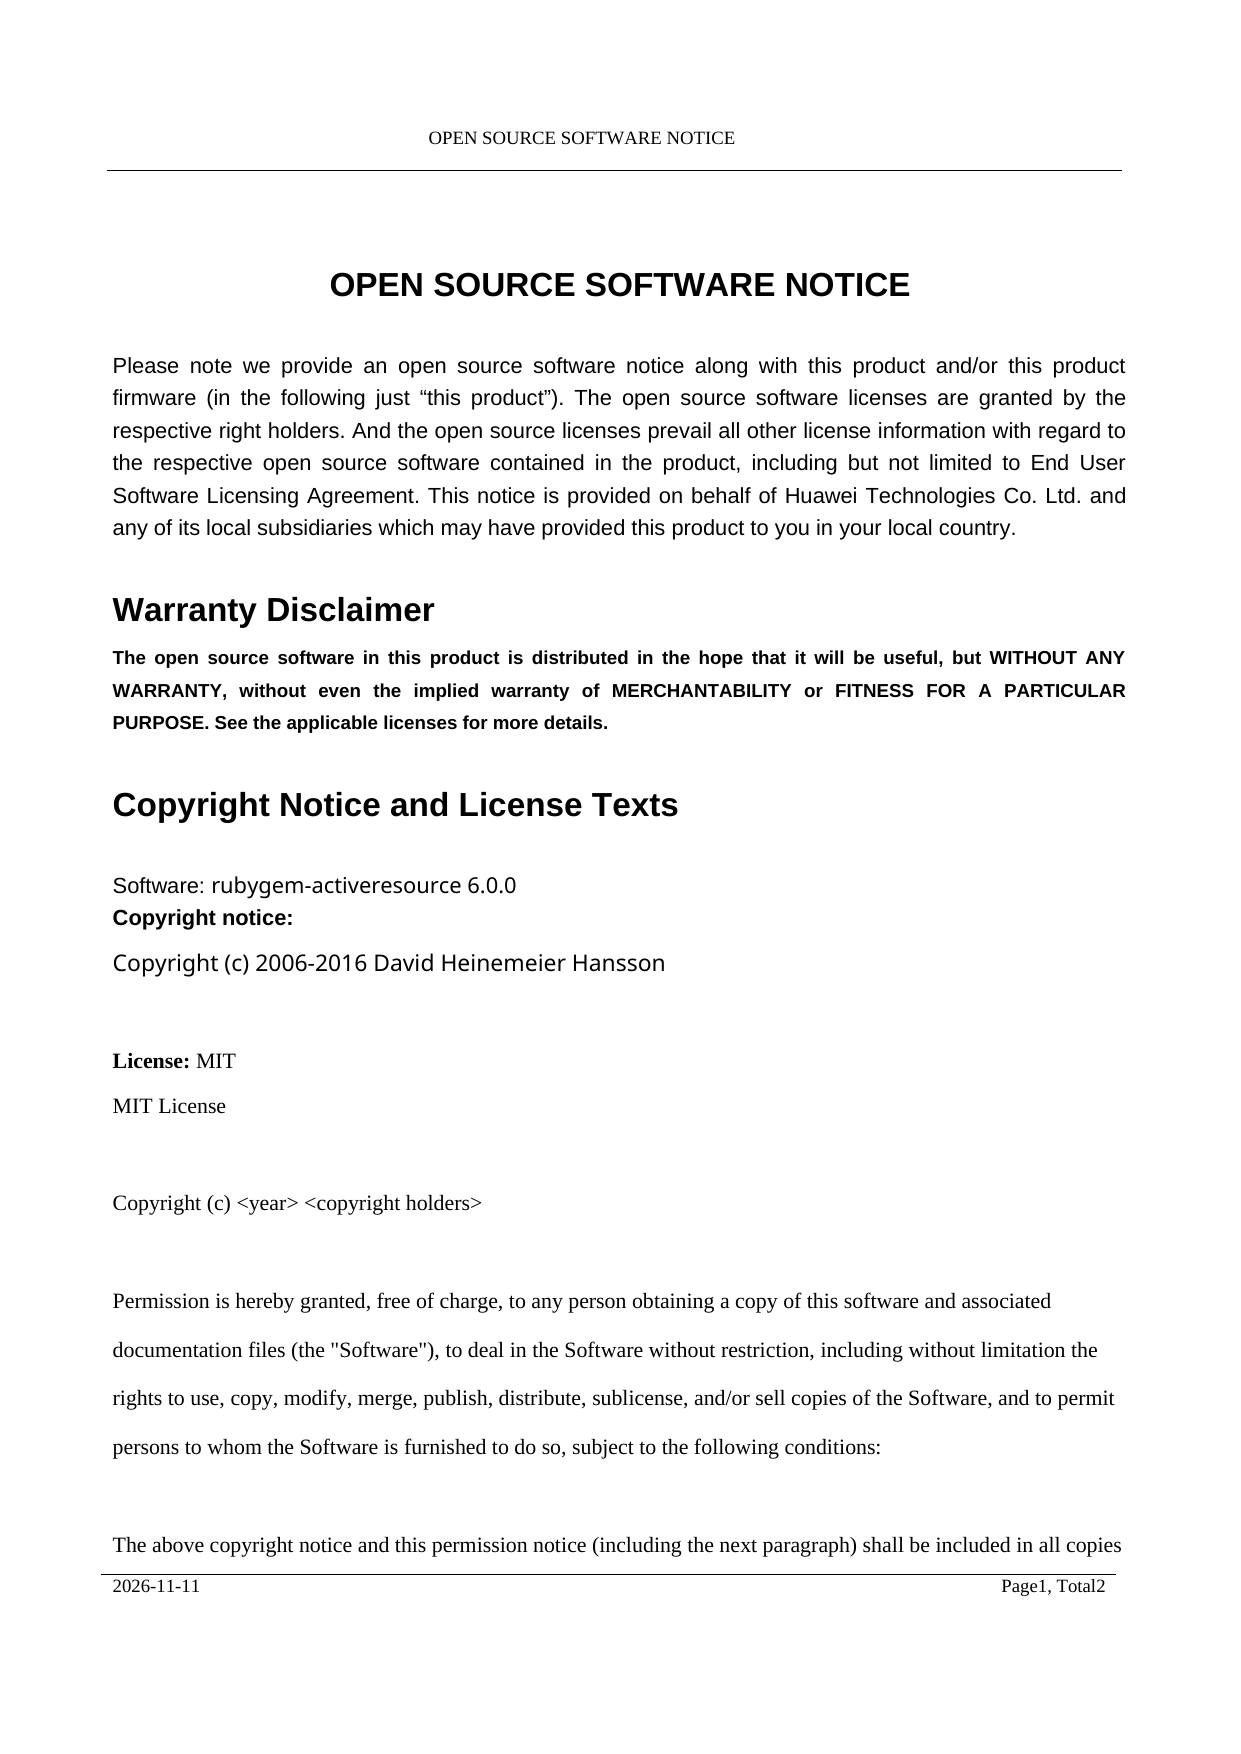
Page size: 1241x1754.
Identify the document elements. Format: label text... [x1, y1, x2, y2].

text License: MIT [112, 1044, 1128, 1077]
text Copyright notice: [112, 901, 1128, 934]
text Please note we provide an open source software notice along with this product and/or this product firmware (in the following just “this product”). The open source software licenses are granted by the respective right holders. And the open source licenses prevail all other license information with regard to the respective open source software contained in the product, including but not limited to End User Software Licensing Agreement. This notice is provided on behalf of Huawei Technologies Co. Ltd. and any of its local subsidiaries which may have provided this product to you in your local country. [112, 349, 1128, 544]
text Copyright (c) 2006-2016 David Heinemeier Hansson [112, 947, 1128, 1028]
text The open source software in this product is distributed in the hope that it will be useful, but WITHOUT ANY WARRANTY, without even the implied warranty of MERCHANTABILITY or FITNESS FOR A PARTICULAR PURPOSE. See the applicable licenses for more details. [112, 641, 1128, 739]
text OPEN SOURCE SOFTWARE NOTICE [112, 251, 1128, 316]
text Software: rubygem-activeresource 6.0.0 [112, 869, 1128, 901]
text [112, 1089, 1128, 1560]
text Warranty Disclaimer [112, 576, 1128, 641]
text Copyright Notice and License Texts [112, 771, 1128, 836]
